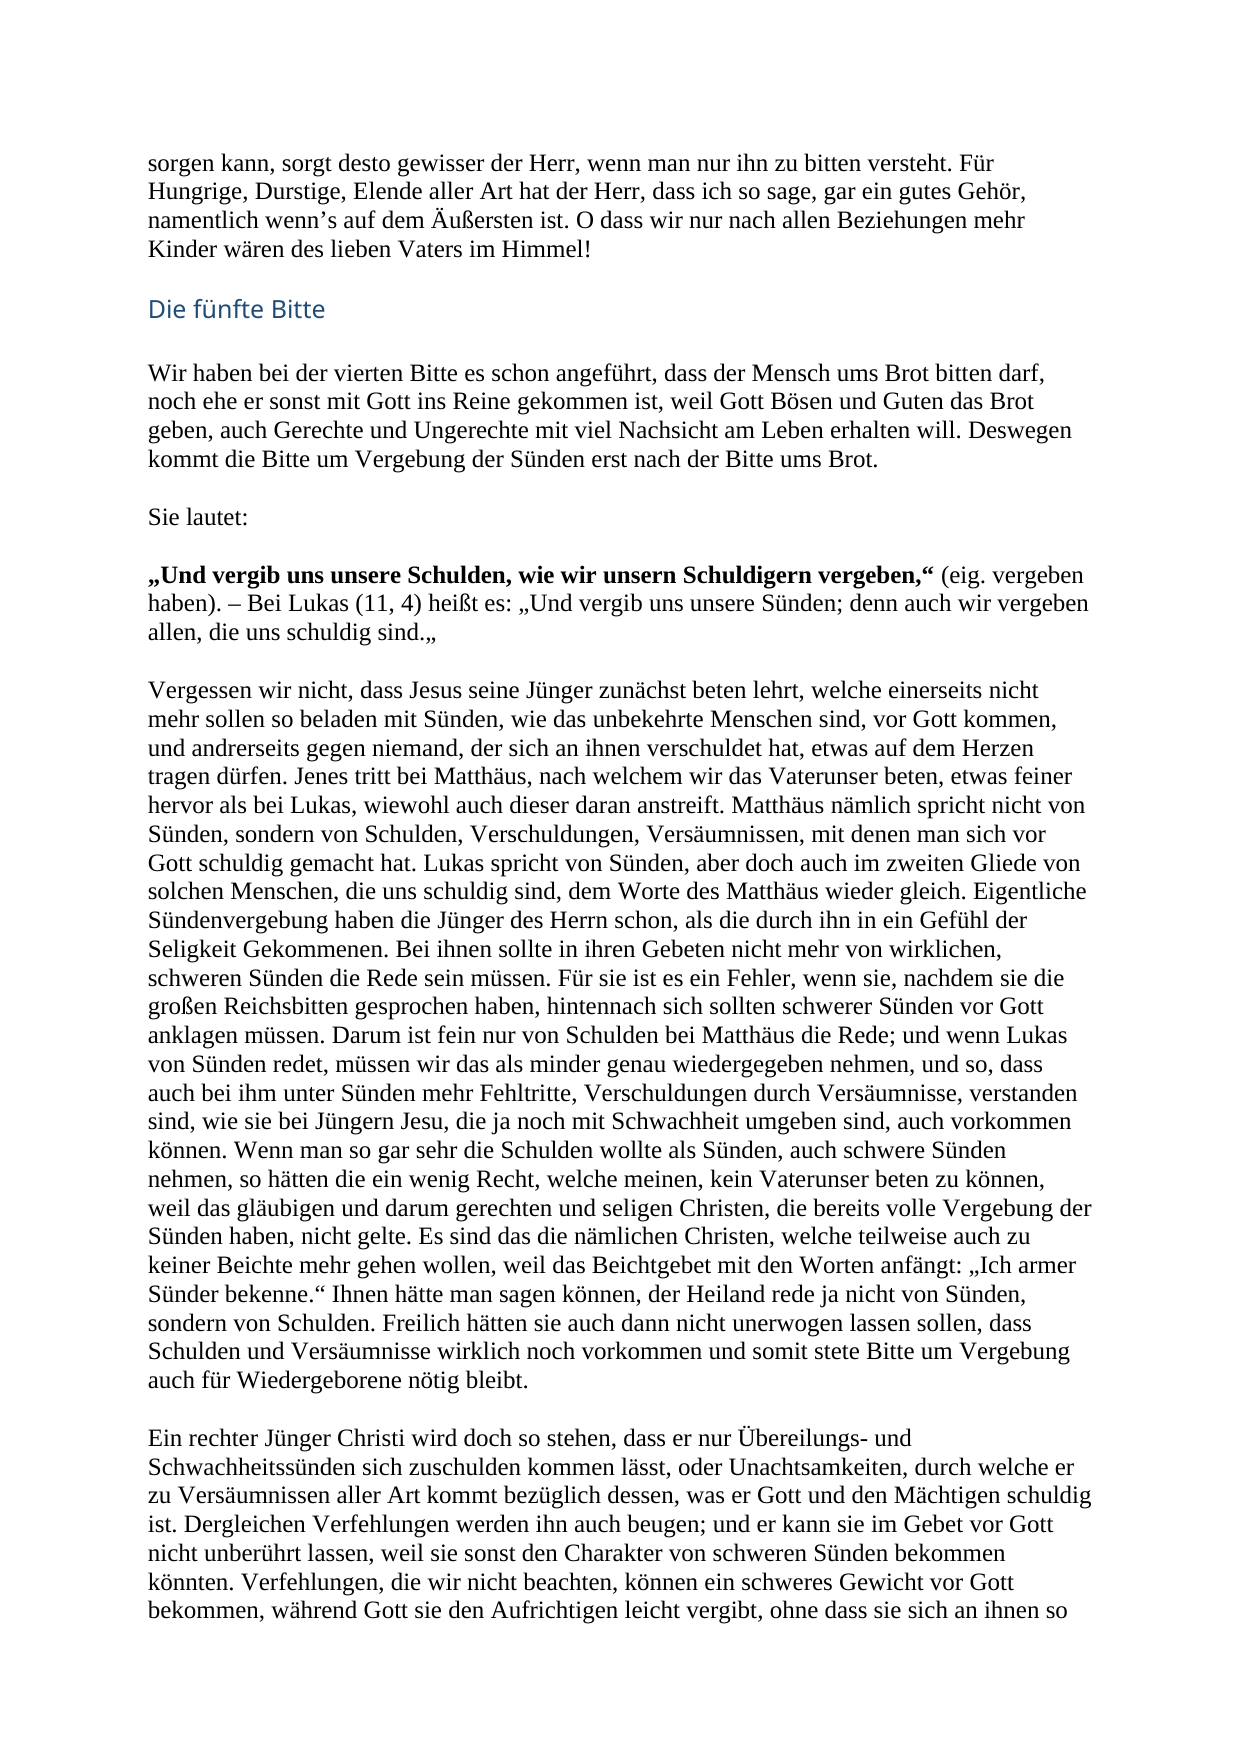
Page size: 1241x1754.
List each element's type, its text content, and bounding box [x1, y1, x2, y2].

text Wir haben bei der vierten Bitte es schon angeführt, dass der Mensch ums Brot bitten darf, noch ehe er sonst mit Gott ins Reine gekommen ist, weil Gott Bösen und Guten das Brot geben, auch Gerechte und Ungerechte mit viel Nachsicht am Leben erhalten will. Deswegen kommt die Bitte um Vergebung der Sünden erst nach der Bitte ums Brot. [148, 358, 1093, 473]
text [148, 1423, 1093, 1624]
text Vergessen wir nicht, dass Jesus seine Jünger zunächst beten lehrt, welche einerseits nicht mehr sollen so beladen mit Sünden, wie das unbekehrte Menschen sind, vor Gott kommen, und andrerseits gegen niemand, der sich an ihnen verschuldet hat, etwas auf dem Herzen tragen dürfen. Jenes tritt bei Matthäus, nach welchem wir das Vaterunser beten, etwas feiner hervor als bei Lukas, wiewohl auch dieser daran anstreift. Matthäus nämlich spricht nicht von Sünden, sondern von Schulden, Verschuldungen, Versäumnissen, mit denen man sich vor Gott schuldig gemacht hat. Lukas spricht von Sünden, aber doch auch im zweiten Gliede von solchen Menschen, die uns schuldig sind, dem Worte des Matthäus wieder gleich. Eigentliche Sündenvergebung haben die Jünger des Herrn schon, als die durch ihn in ein Gefühl der Seligkeit Gekommenen. Bei ihnen sollte in ihren Gebeten nicht mehr von wirklichen, schweren Sünden die Rede sein müssen. Für sie ist es ein Fehler, wenn sie, nachdem sie die großen Reichsbitten gesprochen haben, hintennach sich sollten schwerer Sünden vor Gott anklagen müssen. Darum ist fein nur von Schulden bei Matthäus die Rede; und wenn Lukas von Sünden redet, müssen wir das als minder genau wiedergegeben nehmen, und so, dass auch bei ihm unter Sünden mehr Fehltritte, Verschuldungen durch Versäumnisse, verstanden sind, wie sie bei Jüngern Jesu, die ja noch mit Schwachheit umgeben sind, auch vorkommen können. Wenn man so gar sehr die Schulden wollte als Sünden, auch schwere Sünden nehmen, so hätten die ein wenig Recht, welche meinen, kein Vaterunser beten zu können, weil das gläubigen und darum gerechten und seligen Christen, die bereits volle Vergebung der Sünden haben, nicht gelte. Es sind das die nämlichen Christen, welche teilweise auch zu keiner Beichte mehr gehen wollen, weil das Beichtgebet mit den Worten anfängt: „Ich armer Sünder bekenne.“ Ihnen hätte man sagen können, der Heiland rede ja nicht von Sünden, sondern von Schulden. Freilich hätten sie auch dann nicht unerwogen lassen sollen, dass Schulden und Versäumnisse wirklich noch vorkommen und somit stete Bitte um Vergebung auch für Wiedergeborene nötig bleibt. [148, 675, 1093, 1394]
text „Und vergib uns unsere Schulden, wie wir unsern Schuldigern vergeben,“ (eig. vergeben haben). – Bei Lukas (11, 4) heißt es: „Und vergib uns unsere Sünden; denn auch wir vergeben allen, die uns schuldig sind.„ [148, 560, 1093, 646]
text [148, 148, 1093, 263]
subtitle Die fünfte Bitte [148, 292, 1093, 326]
text Sie lautet: [148, 502, 1093, 531]
